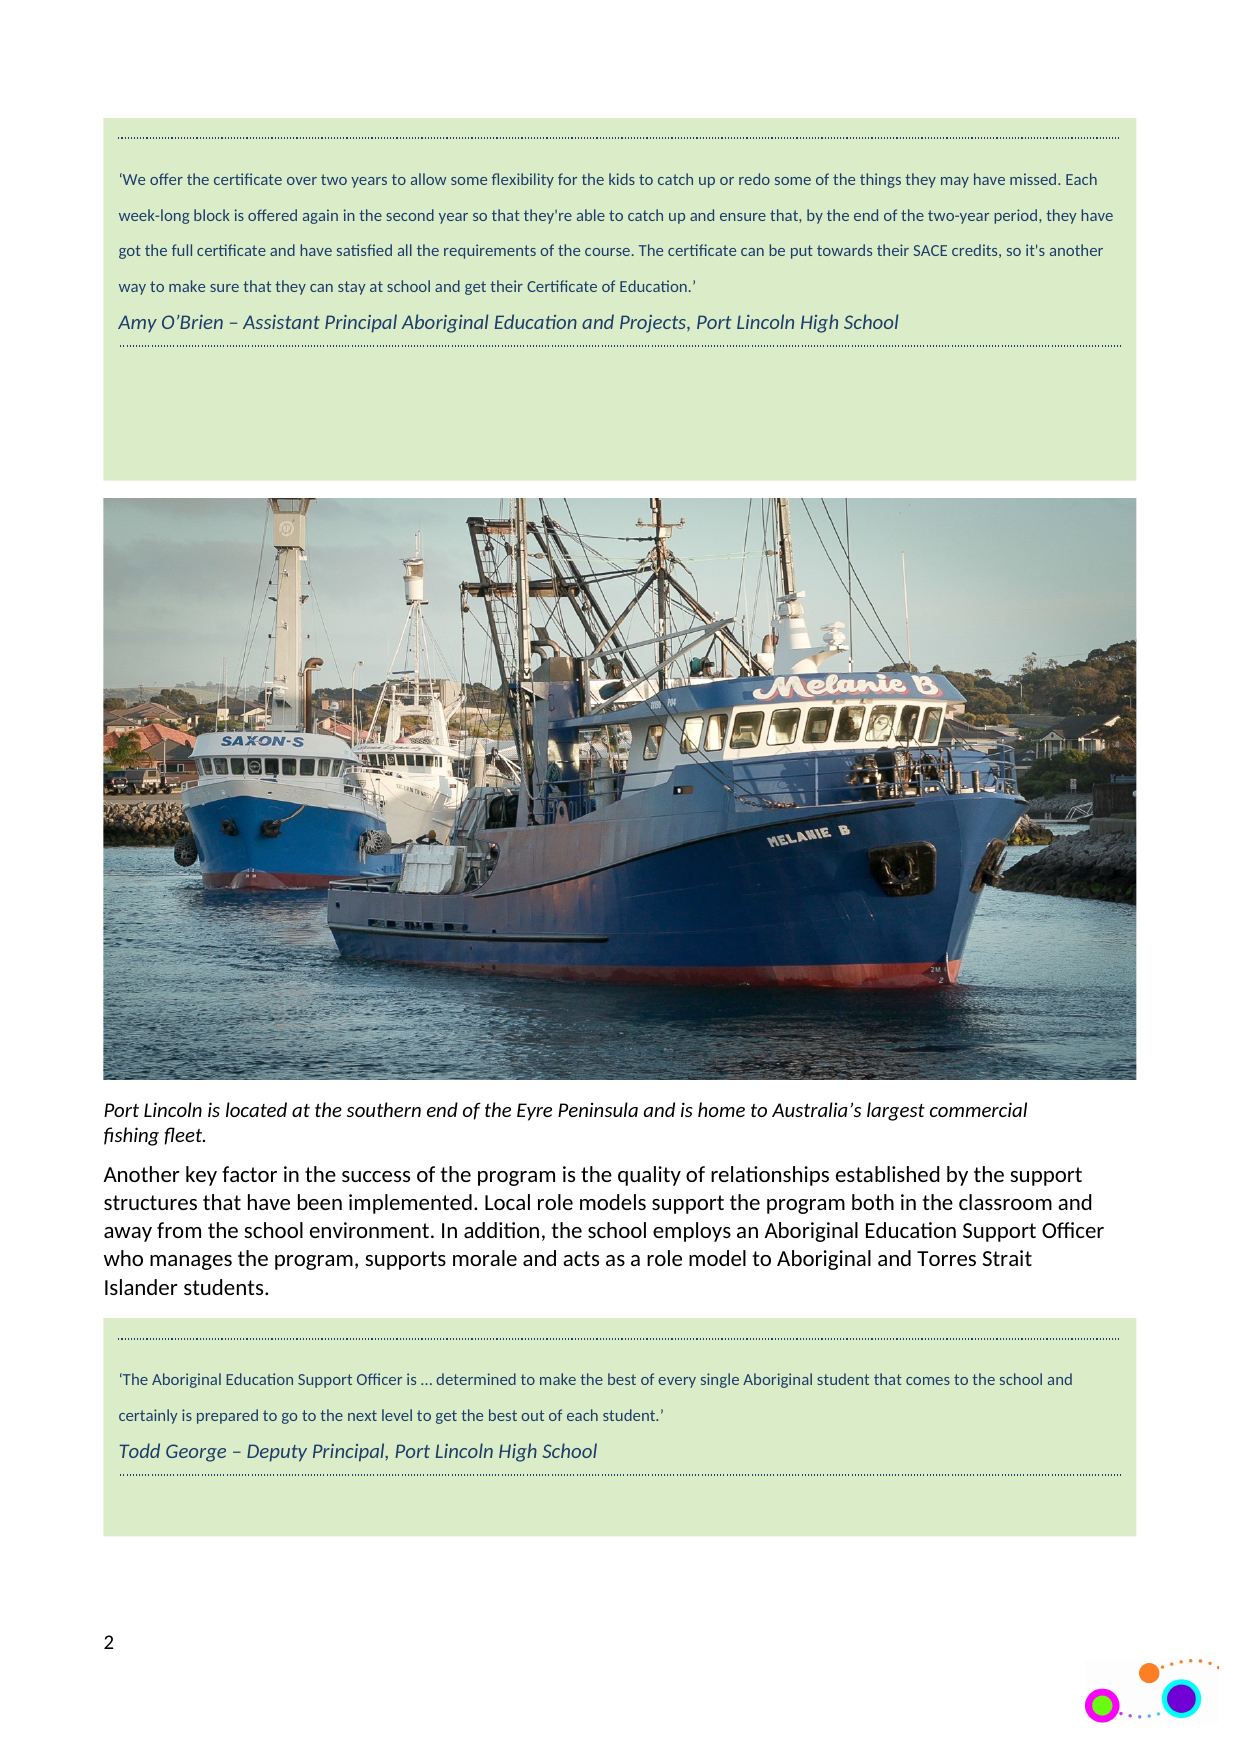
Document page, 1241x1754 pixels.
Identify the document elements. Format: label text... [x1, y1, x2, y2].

text Another key factor in the success of the program is the quality of relationships established by the support structures that have been implemented. Local role models support the program both in the classroom and away from the school environment. In addition, the school employs an Aboriginal Education Support Officer who manages the program, supports morale and acts as a role model to Aboriginal and Torres Strait Islander students. [103, 1161, 1137, 1301]
text Port Lincoln is located at the southern end of the Eyre Peninsula and is home to Australia’s largest commercial fishing fleet. [103, 1097, 1137, 1148]
picture [103, 498, 1137, 1080]
picture [1085, 1659, 1220, 1723]
